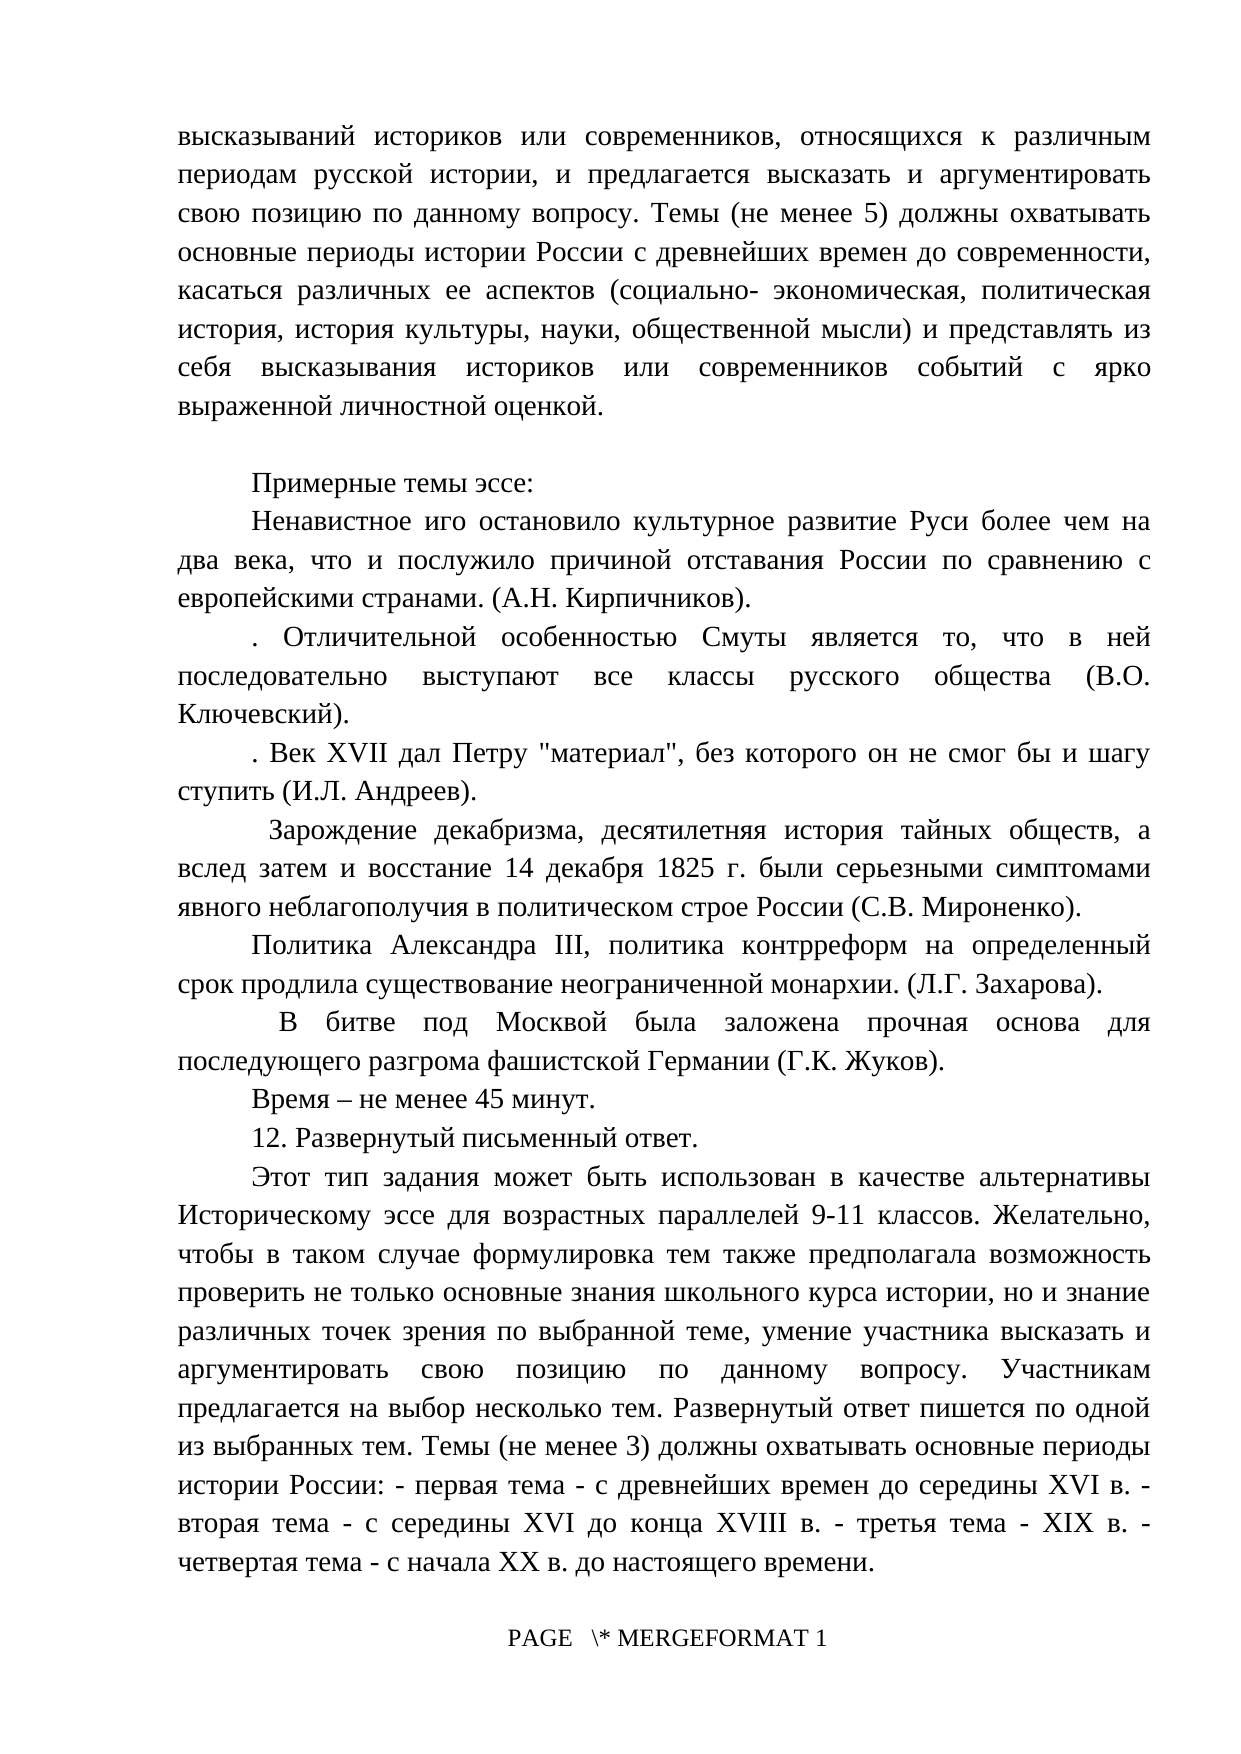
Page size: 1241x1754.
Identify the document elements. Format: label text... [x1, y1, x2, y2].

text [177, 118, 1152, 421]
text Этот тип задания может быть использован в качестве альтернативы Историческому эссе для возрастных параллелей 9-11 классов. Желательно, чтобы в таком случае формулировка тем также предполагала возможность проверить не только основные знания школьного курса истории, но и знание различных точек зрения по выбранной теме, умение участника высказать и аргументировать свою позицию по данному вопросу. Участникам предлагается на выбор несколько тем. Развернутый ответ пишется по одной из выбранных тем. Темы (не менее 3) должны охватывать основные периоды истории России: - первая тема - с древнейших времен до середины XVI в. - вторая тема - с середины XVI до конца XVIII в. - третья тема - XIX в. - четвертая тема - с начала XX в. до настоящего времени. [177, 1159, 1152, 1578]
text 12. Развернутый письменный ответ. [177, 1120, 1152, 1154]
text Политика Александра III, политика контрреформ на определенный срок продлила существование неограниченной монархии. (Л.Г. Захарова). [177, 927, 1152, 999]
text В битве под Москвой была заложена прочная основа для последующего разгрома фашистской Германии (Г.К. Жуков). [177, 1004, 1152, 1077]
text Время – не менее 45 минут. [177, 1082, 1152, 1115]
text . Век XVII дал Петру "материал", без которого он не смог бы и шагу ступить (И.Л. Андреев). [177, 735, 1152, 807]
text Зарождение декабризма, десятилетняя история тайных обществ, а вслед затем и восстание 14 декабря 1825 г. были серьезными симптомами явного неблагополучия в политическом строе России (С.В. Мироненко). [177, 812, 1152, 922]
text Ненавистное иго остановило культурное развитие Руси более чем на два века, что и послужило причиной отставания России по сравнению с европейскими странами. (А.Н. Кирпичников). [177, 503, 1152, 614]
text . Отличительной особенностью Смуты является то, что в ней последовательно выступают все классы русского общества (В.О. Ключевский). [177, 619, 1152, 730]
text Примерные темы эссе: [177, 465, 1152, 498]
